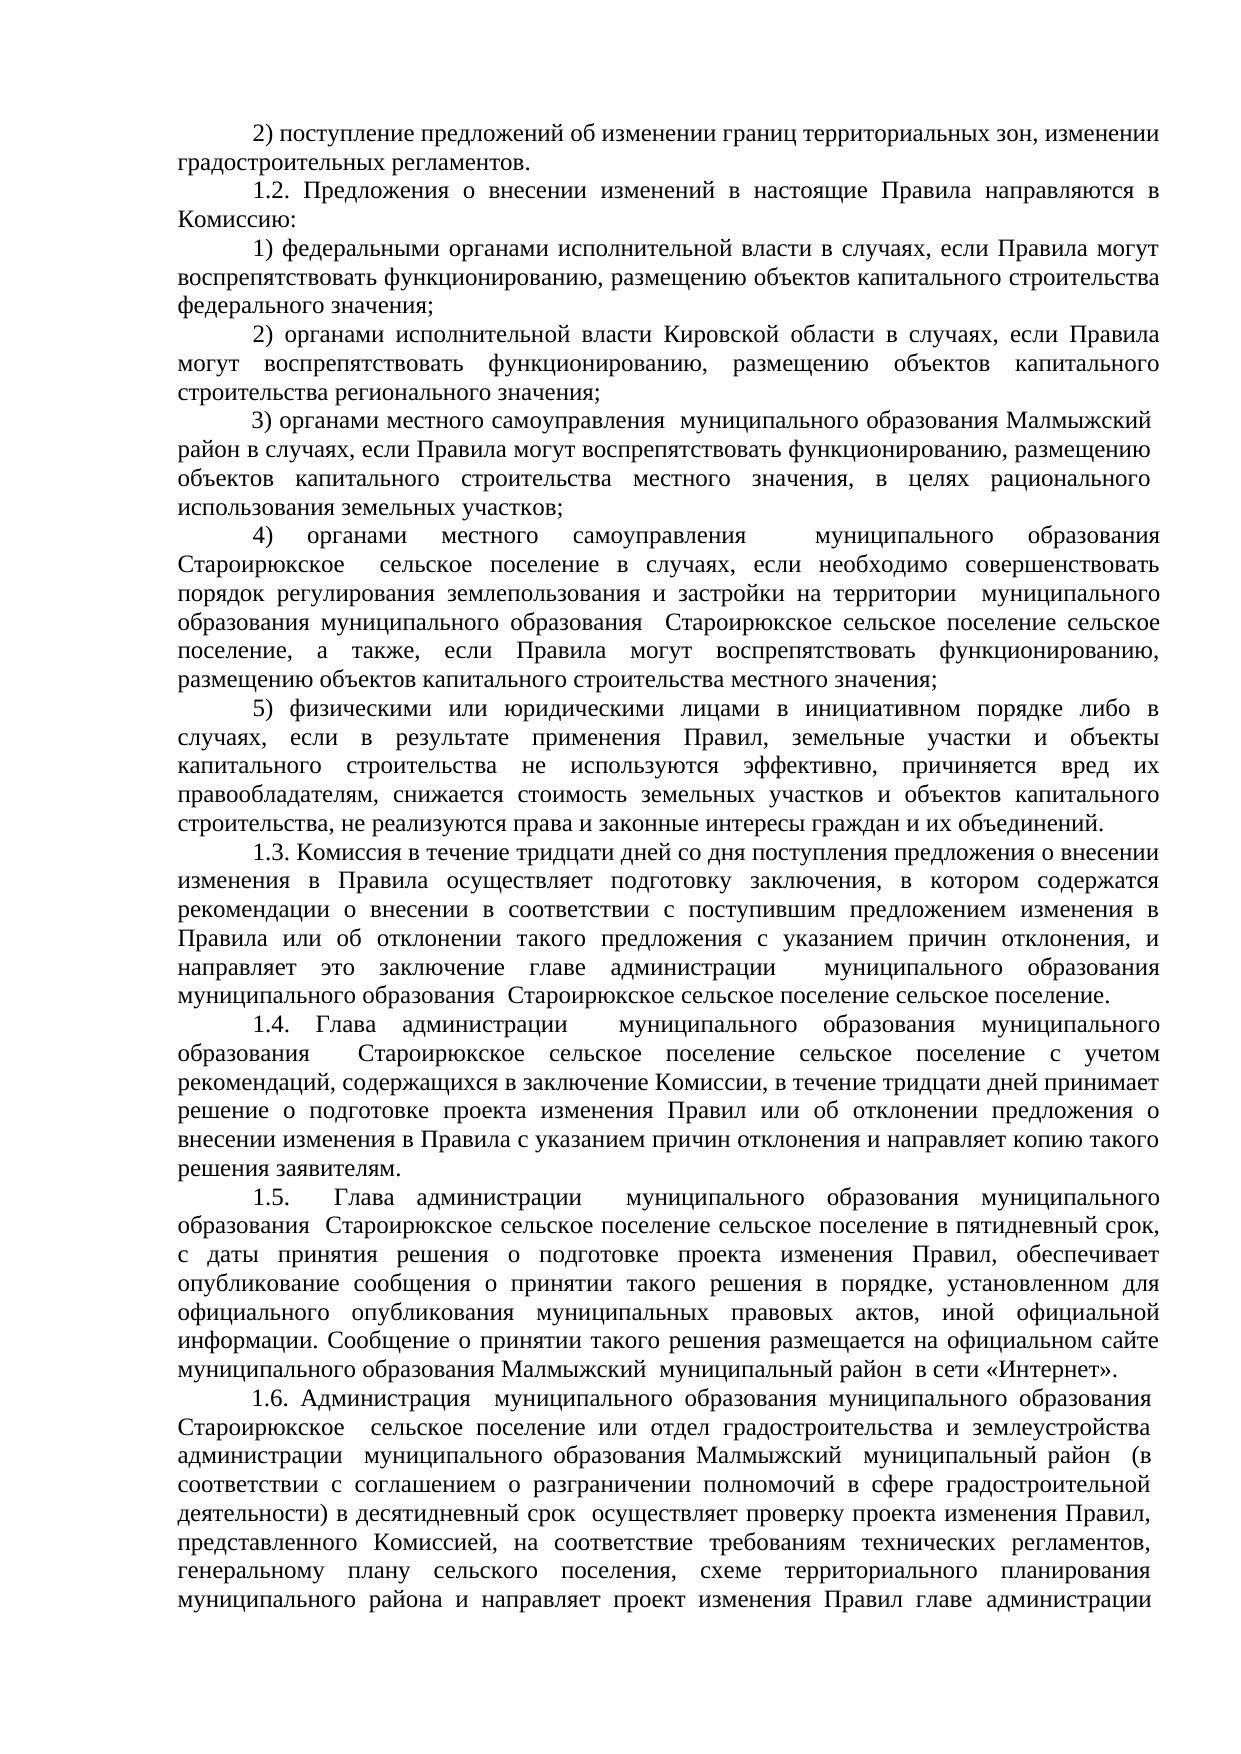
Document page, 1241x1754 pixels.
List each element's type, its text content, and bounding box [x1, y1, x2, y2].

text 3) органами местного самоуправления муниципального образования Малмыжский район в случаях, если Правила могут воспрепятствовать функционированию, размещению объектов капитального строительства местного значения, в целях рационального использования земельных участков; [177, 406, 1152, 521]
text 2) органами исполнительной власти Кировской области в случаях, если Правила могут воспрепятствовать функционированию, размещению объектов капитального строительства регионального значения; [177, 319, 1160, 406]
text 5) физическими или юридическими лицами в инициативном порядке либо в случаях, если в результате применения Правил, земельные участки и объекты капитального строительства не используются эффективно, причиняется вред их правообладателям, снижается стоимость земельных участков и объектов капитального строительства, не реализуются права и законные интересы граждан и их объединений. [177, 693, 1160, 837]
text 1) федеральными органами исполнительной власти в случаях, если Правила могут воспрепятствовать функционированию, размещению объектов капитального строительства федерального значения; [177, 233, 1160, 319]
text 1.5. Глава администрации муниципального образования муниципального образования Староирюкское сельское поселение сельское поселение в пятидневный срок, с даты принятия решения о подготовке проекта изменения Правил, обеспечивает опубликование сообщения о принятии такого решения в порядке, установленном для официального опубликования муниципальных правовых актов, иной официальной информации. Сообщение о принятии такого решения размещается на официальном сайте муниципального образования Малмыжский муниципальный район в сети «Интернет». [177, 1182, 1160, 1383]
text 2) поступление предложений об изменении границ территориальных зон, изменении градостроительных регламентов. [177, 118, 1160, 176]
text 1.3. Комиссия в течение тридцати дней со дня поступления предложения о внесении изменения в Правила осуществляет подготовку заключения, в котором содержатся рекомендации о внесении в соответствии с поступившим предложением изменения в Правила или об отклонении такого предложения с указанием причин отклонения, и направляет это заключение главе администрации муниципального образования муниципального образования Староирюкское сельское поселение сельское поселение. [177, 837, 1160, 1009]
text 4) органами местного самоуправления муниципального образования Староирюкское сельское поселение в случаях, если необходимо совершенствовать порядок регулирования землепользования и застройки на территории муниципального образования муниципального образования Староирюкское сельское поселение сельское поселение, а также, если Правила могут воспрепятствовать функционированию, размещению объектов капитального строительства местного значения; [177, 521, 1160, 693]
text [177, 1383, 1152, 1613]
text 1.4. Глава администрации муниципального образования муниципального образования Староирюкское сельское поселение сельское поселение с учетом рекомендаций, содержащихся в заключение Комиссии, в течение тридцати дней принимает решение о подготовке проекта изменения Правил или об отклонении предложения о внесении изменения в Правила с указанием причин отклонения и направляет копию такого решения заявителям. [177, 1009, 1160, 1182]
text 1.2. Предложения о внесении изменений в настоящие Правила направляются в Комиссию: [177, 176, 1160, 233]
